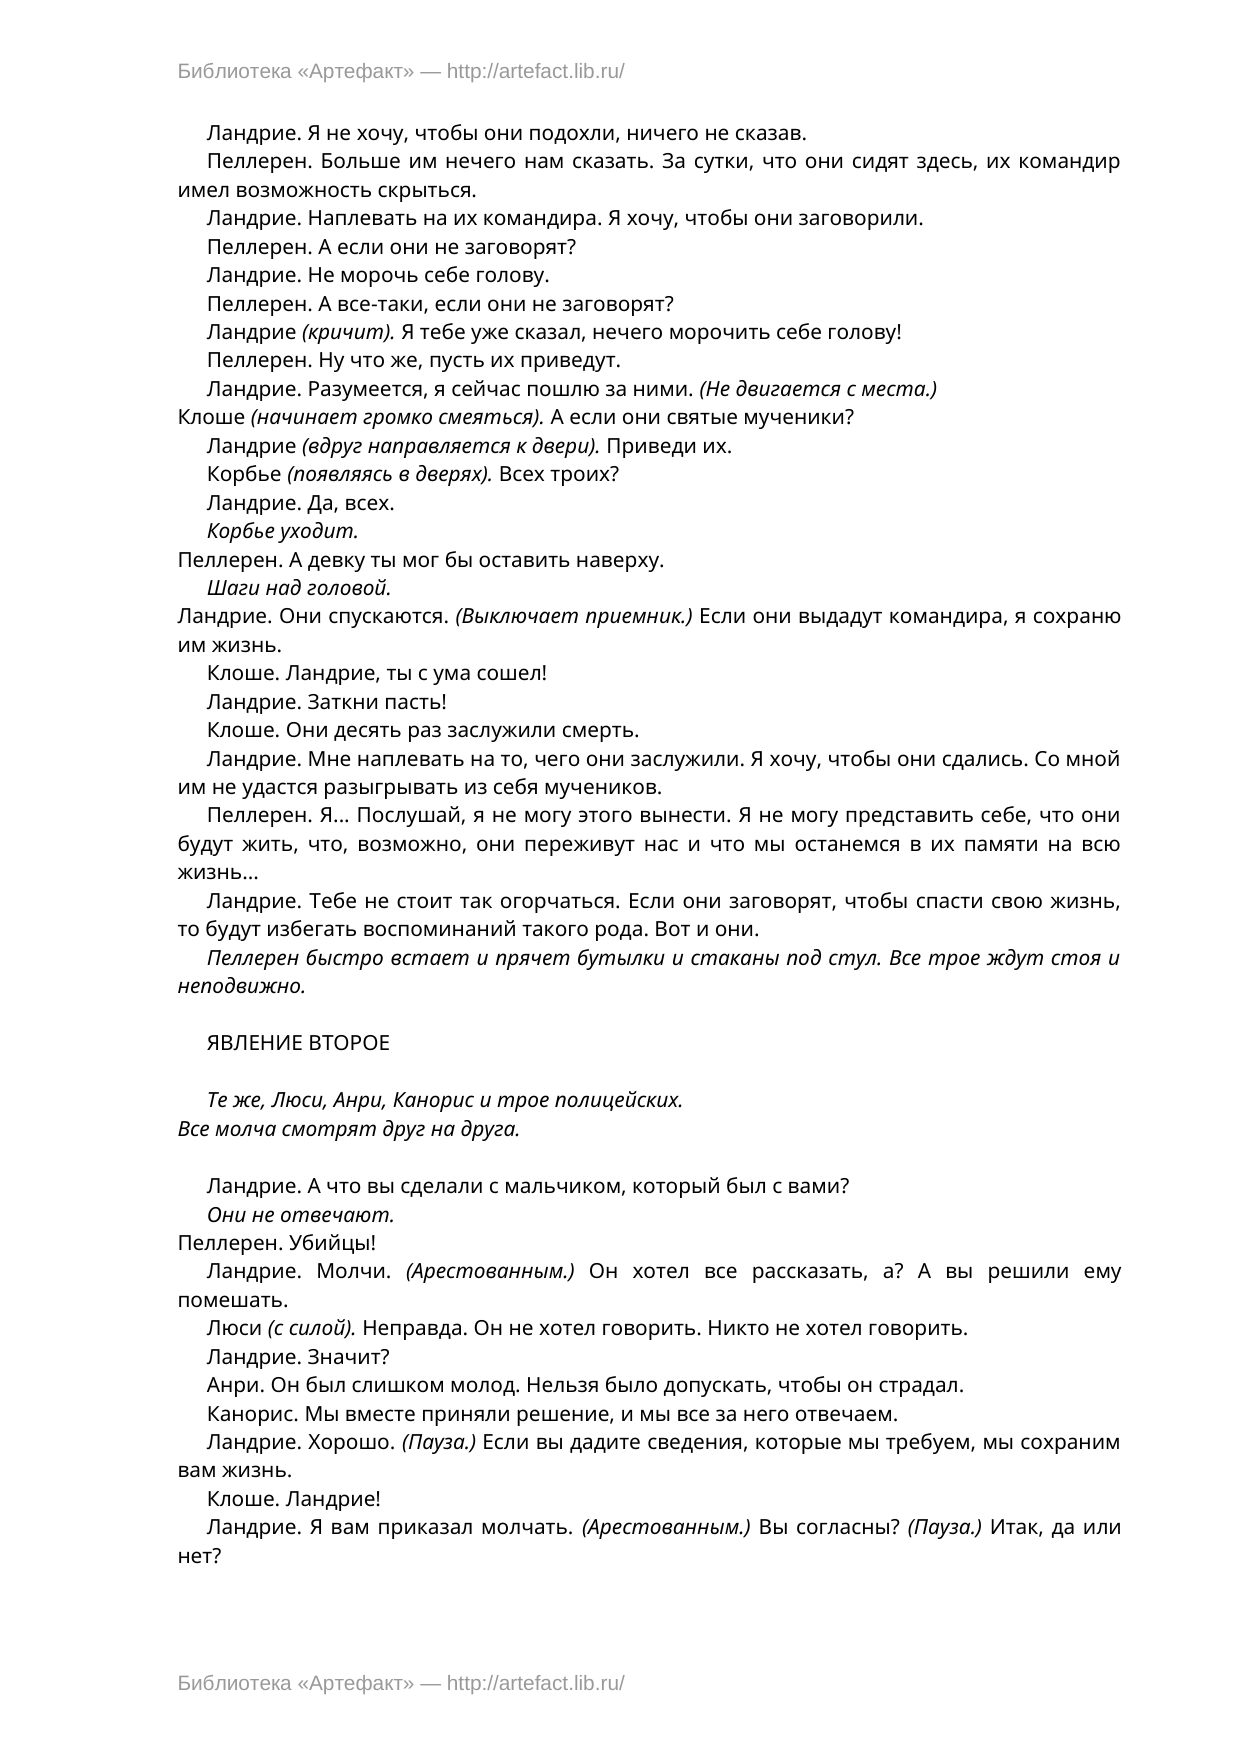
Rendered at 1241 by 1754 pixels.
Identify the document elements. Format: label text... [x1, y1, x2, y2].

text Клоше. Ландрие, ты с ума сошел! [177, 658, 1122, 687]
text Ландрие. Молчи. (Арестованным.) Он хотел все рассказать, а? А вы решили ему помешать. [177, 1257, 1122, 1313]
text Пеллерен. Больше им нечего нам сказать. За сутки, что они сидят здесь, их командир имел возможность скрыться. [177, 147, 1122, 203]
text Канорис. Мы вместе приняли решение, и мы все за него отвечаем. [177, 1399, 1122, 1427]
text Анри. Он был слишком молод. Нельзя было допускать, чтобы он страдал. [177, 1370, 1122, 1399]
text Те же, Люси, Анри, Канорис и трое полицейских. Все молча смотрят друг на друга. [177, 1086, 1122, 1171]
text Пеллерен. А все-таки, если они не заговорят? [177, 289, 1122, 317]
text Ландрие (кричит). Я тебе уже сказал, нечего морочить себе голову! [177, 317, 1122, 346]
text Клоше. Они десять раз заслужили смерть. [177, 715, 1122, 744]
text Ландрие. Я не хочу, чтобы они подохли, ничего не сказав. [177, 118, 1122, 147]
text Шаги над головой. Ландрие. Они спускаются. (Выключает приемник.) Если они выдадут командира, я сохраню им жизнь. [177, 573, 1122, 658]
text Ландрие. Да, всех. [177, 488, 1122, 516]
text Корбье уходит. Пеллерен. А девку ты мог бы оставить наверху. [177, 516, 1122, 573]
text Ландрие. А что вы сделали с мальчиком, который был с вами? [177, 1171, 1122, 1200]
text Ландрие. Разумеется, я сейчас пошлю за ними. (Не двигается с места.) Клоше (начинает громко смеяться). А если они святые мученики? [177, 374, 1122, 431]
text Ландрие. Заткни пасть! [177, 687, 1122, 715]
text Ландрие. Наплевать на их командира. Я хочу, чтобы они заговорили. [177, 203, 1122, 232]
text Пеллерен. Я... Послушай, я не могу этого вынести. Я не могу представить себе, что они будут жить, что, возможно, они переживут нас и что мы останемся в их памяти на всю жизнь... [177, 801, 1122, 886]
text Ландрие (вдруг направляется к двери). Приведи их. [177, 431, 1122, 459]
text Пеллерен. А если они не заговорят? [177, 232, 1122, 260]
text Ландрие. Тебе не стоит так огорчаться. Если они заговорят, чтобы спасти свою жизнь, то будут избегать воспоминаний такого рода. Вот и они. [177, 886, 1122, 943]
text Ландрие. Хорошо. (Пауза.) Если вы дадите сведения, которые мы требуем, мы сохраним вам жизнь. [177, 1427, 1122, 1484]
text Ландрие. Не морочь себе голову. [177, 260, 1122, 289]
text Они не отвечают. Пеллерен. Убийцы! [177, 1200, 1122, 1257]
text Люси (с силой). Неправда. Он не хотел говорить. Никто не хотел говорить. [177, 1313, 1122, 1342]
text Пеллерен быстро встает и прячет бутылки и стаканы под стул. Все трое ждут стоя и неподвижно. [177, 943, 1122, 1028]
text Корбье (появляясь в дверях). Всех троих? [177, 459, 1122, 488]
text ЯВЛЕНИЕ ВТОРОЕ [177, 1028, 1122, 1086]
text Ландрие. Значит? [177, 1342, 1122, 1370]
text Пеллерен. Ну что же, пусть их приведут. [177, 346, 1122, 374]
text Ландрие. Мне наплевать на то, чего они заслужили. Я хочу, чтобы они сдались. Со мной им не удастся разыгрывать из себя мучеников. [177, 744, 1122, 801]
text Ландрие. Я вам приказал молчать. (Арестованным.) Вы согласны? (Пауза.) Итак, да или нет? [177, 1512, 1122, 1569]
text Клоше. Ландрие! [177, 1484, 1122, 1512]
